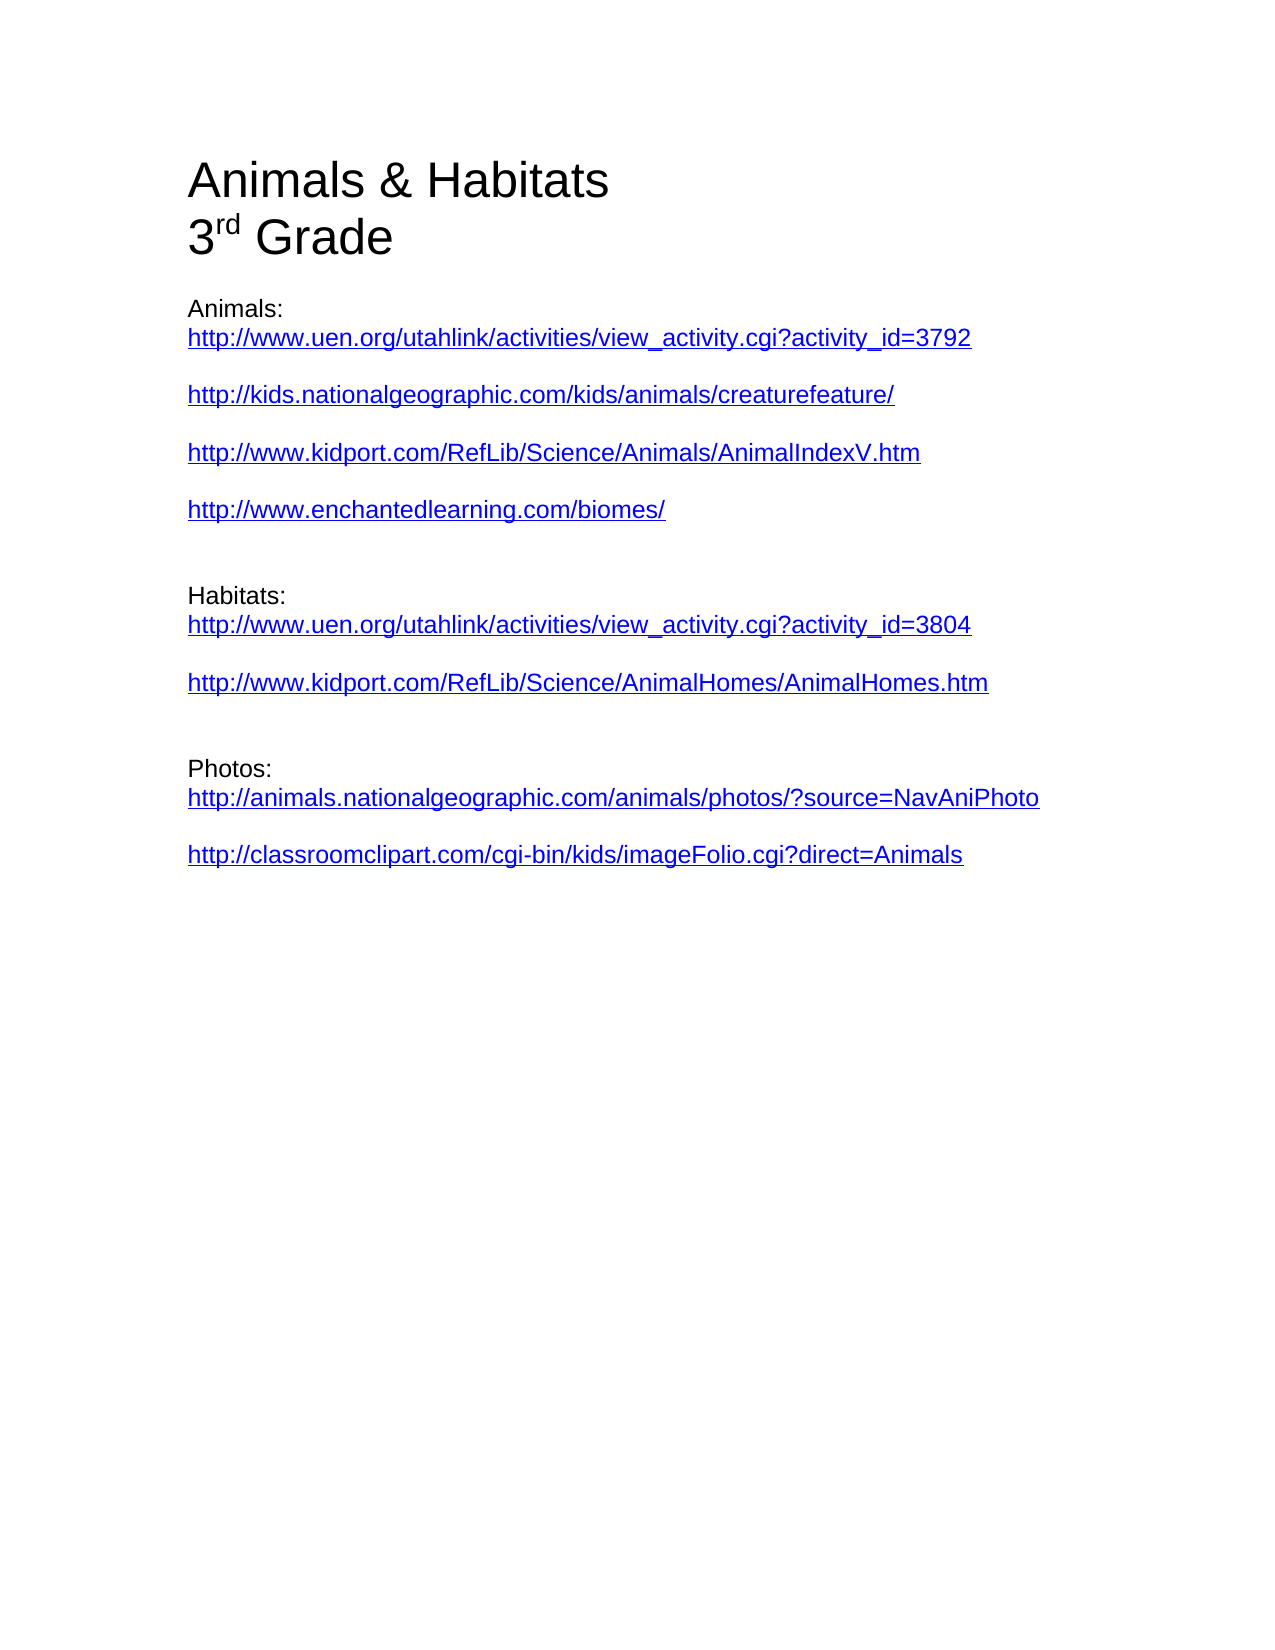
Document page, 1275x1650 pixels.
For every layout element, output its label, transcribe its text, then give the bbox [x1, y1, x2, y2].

text Animals: [187, 294, 1087, 322]
text Habitats: [187, 581, 1087, 610]
text http://www.uen.org/utahlink/activities/view_activity.cgi?activity_id=3792 [187, 322, 1087, 351]
text Photos: [187, 754, 1087, 782]
text http://classroomclipart.com/cgi-bin/kids/imageFolio.cgi?direct=Animals [187, 840, 1087, 869]
text http://www.kidport.com/RefLib/Science/Animals/AnimalIndexV.htm [187, 437, 1087, 466]
text http://www.uen.org/utahlink/activities/view_activity.cgi?activity_id=3804 [187, 610, 1087, 639]
text http://animals.nationalgeographic.com/animals/photos/?source=NavAniPhoto [187, 782, 1087, 811]
text http://kids.nationalgeographic.com/kids/animals/creaturefeature/ [187, 380, 1087, 409]
text 3rd Grade [187, 207, 1087, 265]
text http://www.kidport.com/RefLib/Science/AnimalHomes/AnimalHomes.htm [187, 667, 1087, 696]
text Animals & Habitats [187, 150, 1087, 207]
text http://www.enchantedlearning.com/biomes/ [187, 495, 1087, 524]
